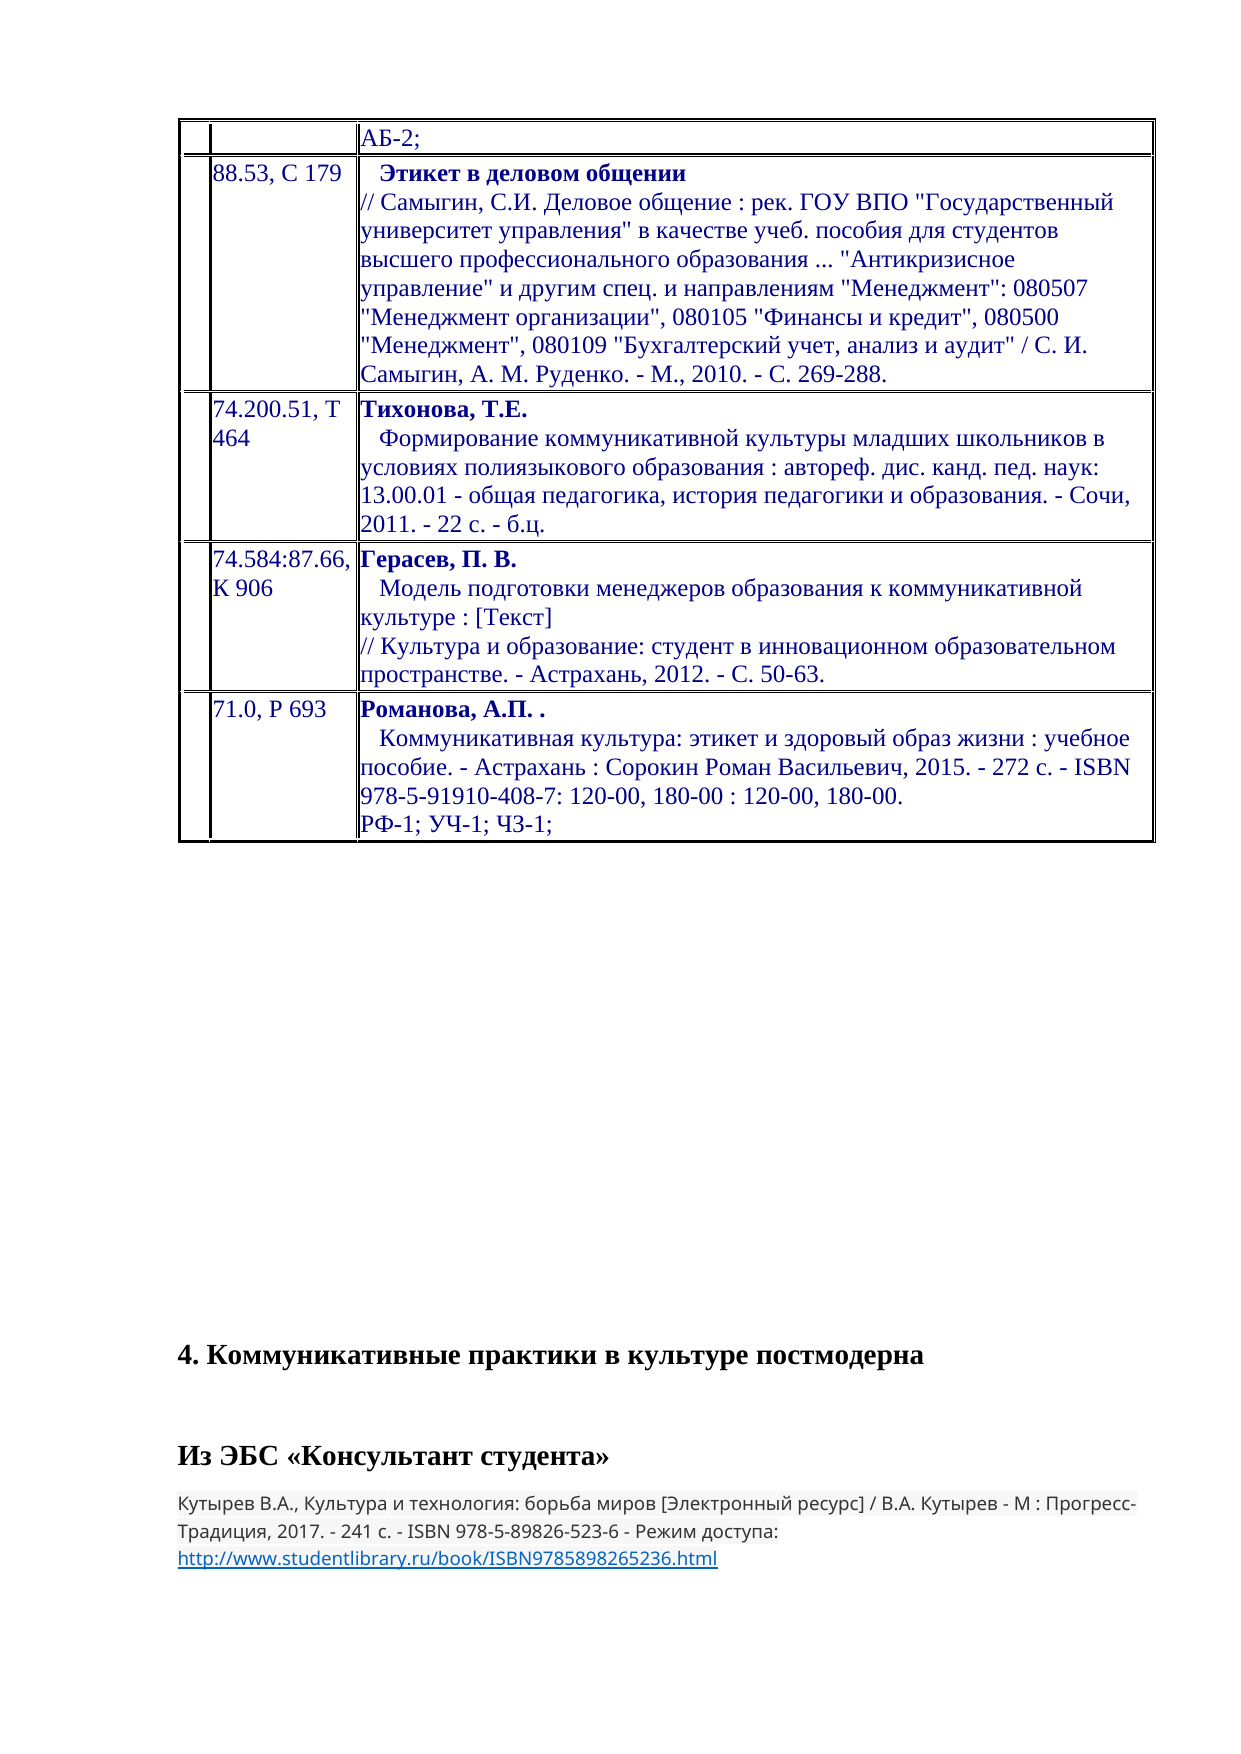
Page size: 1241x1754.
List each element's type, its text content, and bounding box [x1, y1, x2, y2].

table_cell 88.53, С 179 [212, 157, 356, 389]
text 4. Коммуникативные практики в культуре постмодерна [177, 1337, 1152, 1371]
table_cell [181, 390, 209, 540]
table_cell 74.200.51, Т 464 [212, 393, 356, 540]
text Из ЭБС «Консультант студента» [177, 1438, 1152, 1471]
table_cell [181, 153, 209, 389]
table_cell Романова, А.П. . Коммуникативная культура: этикет и здоровый образ жизни : учебное пособие. - Астрахань : Сорокин Роман Васильевич, 2015. - 272 с. - ISBN 978-5-91910-408-7: 120-00, 180-00 : 120-00, 180-00. РФ-1; УЧ-1; ЧЗ-1; [358, 690, 1154, 840]
table_cell 74.584:87.66, К 906 [212, 543, 356, 690]
table_cell 71.0, Р 693 [210, 690, 358, 840]
table_cell [180, 690, 210, 840]
table_cell 87.717, Э 901 [210, 120, 358, 153]
table_cell [180, 540, 210, 690]
table_cell Герасев, П. В. Модель подготовки менеджеров образования к коммуникативной культуре : [Текст] // Культура и образование: студент в инновационном образовательном пространстве. - Астрахань, 2012. - С. 50-63. [358, 540, 1154, 690]
table_cell Тихонова, Т.Е. Формирование коммуникативной культуры младших школьников в условиях полиязыкового образования : автореф. дис. канд. пед. наук: 13.00.01 - общая педагогика, история педагогики и образования. - Сочи, 2011. - 22 с. - б.ц. [360, 390, 1153, 540]
table_cell [181, 120, 210, 153]
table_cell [358, 122, 1152, 153]
table_cell Этикет в деловом общении // Самыгин, С.И. Деловое общение : рек. ГОУ ВПО "Государственный университет управления" в качестве учеб. пособия для студентов высшего профессионального образования ... "Антикризисное управление" и другим спец. и направлениям "Менеджмент": 080507 "Менеджмент организации", 080105 "Финансы и кредит", 080500 "Менеджмент", 080109 "Бухгалтерский учет, анализ и аудит" / С. И. Самыгин, А. М. Руденко. - М., 2010. - С. 269-288. [360, 153, 1153, 389]
text Кутырев В.А., Культура и технология: борьба миров [Электронный ресурс] / В.А. Кутырев - М : Прогресс-Традиция, 2017. - 241 с. - ISBN 978-5-89826-523-6 - Режим доступа: http://www.studentlibrary.ru/book/ISBN9785898265236.html [177, 1491, 1152, 1571]
